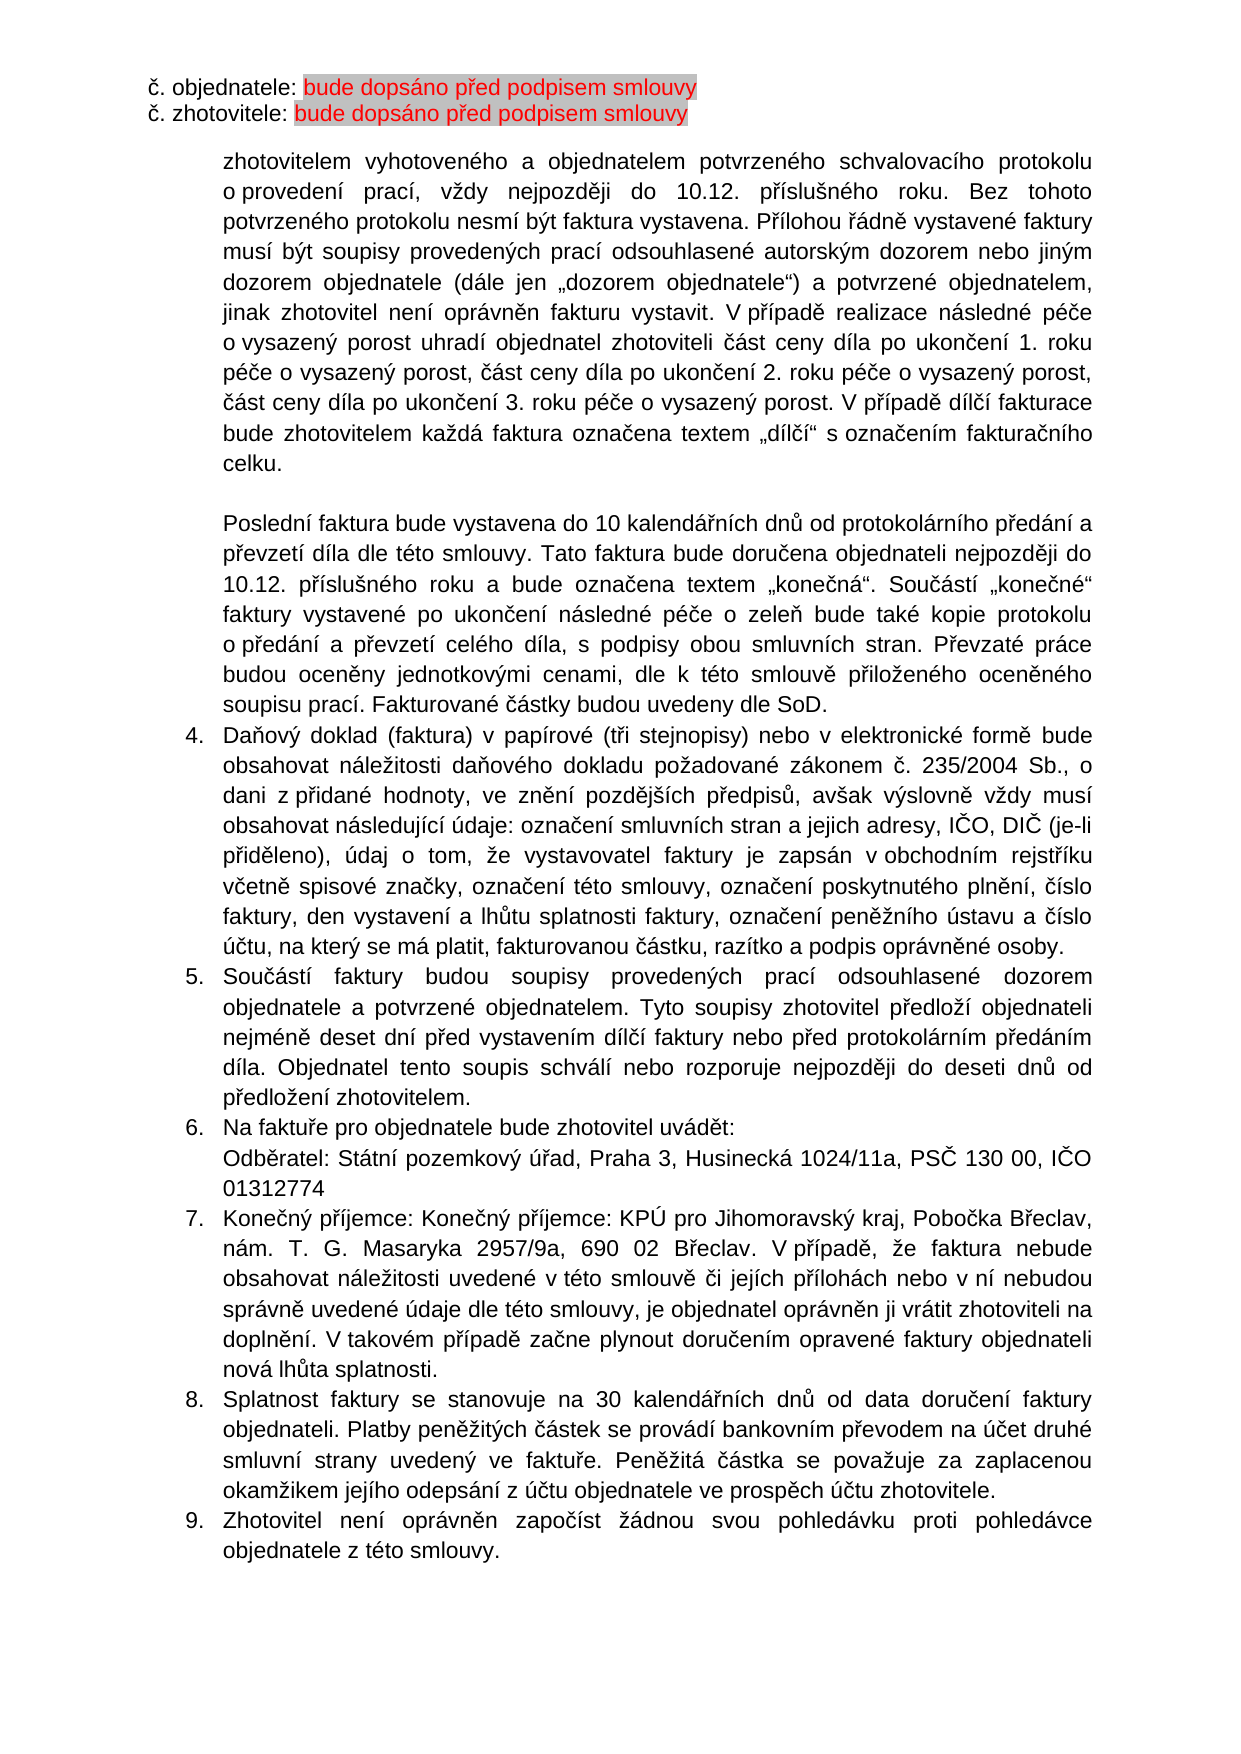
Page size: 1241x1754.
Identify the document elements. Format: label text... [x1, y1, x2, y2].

list Na faktuře pro objednatele bude zhotovitel uvádět: [185, 1114, 1093, 1141]
list Odběratel: Státní pozemkový úřad, Praha 3, Husinecká 1024/11a, PSČ 130 00, IČO 01312774 [223, 1144, 1093, 1201]
list Zhotovitel není oprávněn započíst žádnou svou pohledávku proti pohledávce objednatele z této smlouvy. [185, 1507, 1093, 1563]
list Splatnost faktury se stanovuje na 30 kalendářních dnů od data doručení faktury objednateli. Platby peněžitých částek se provádí bankovním převodem na účet druhé smluvní strany uvedený ve faktuře. Peněžitá částka se považuje za zaplacenou okamžikem jejího odepsání z účtu objednatele ve prospěch účtu zhotovitele. [185, 1386, 1093, 1503]
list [185, 148, 1093, 476]
list Součástí faktury budou soupisy provedených prací odsouhlasené dozorem objednatele a potvrzené objednatelem. Tyto soupisy zhotovitel předloží objednateli nejméně deset dní před vystavením dílčí faktury nebo před protokolárním předáním díla. Objednatel tento soupis schválí nebo rozporuje nejpozději do deseti dnů od předložení zhotovitelem. [185, 963, 1093, 1110]
list Poslední faktura bude vystavena do 10 kalendářních dnů od protokolárního předání a převzetí díla dle této smlouvy. Tato faktura bude doručena objednateli nejpozději do 10.12. příslušného roku a bude označena textem „konečná“. Součástí „konečné“ faktury vystavené po ukončení následné péče o zeleň bude také kopie protokolu o předání a převzetí celého díla, s podpisy obou smluvních stran. Převzaté práce budou oceněny jednotkovými cenami, dle k této smlouvě přiloženého oceněného soupisu prací. Fakturované částky budou uvedeny dle SoD. [223, 510, 1093, 718]
list Konečný příjemce: Konečný příjemce: KPÚ pro Jihomoravský kraj, Pobočka Břeclav, nám. T. G. Masaryka 2957/9a, 690 02 Břeclav. V případě, že faktura nebude obsahovat náležitosti uvedené v této smlouvě či jejích přílohách nebo v ní nebudou správně uvedené údaje dle této smlouvy, je objednatel oprávněn ji vrátit zhotoviteli na doplnění. V takovém případě začne plynout doručením opravené faktury objednateli nová lhůta splatnosti. [185, 1205, 1093, 1382]
list Daňový doklad (faktura) v papírové (tři stejnopisy) nebo v elektronické formě bude obsahovat náležitosti daňového dokladu požadované zákonem č. 235/2004 Sb., o dani z přidané hodnoty, ve znění pozdějších předpisů, avšak výslovně vždy musí obsahovat následující údaje: označení smluvních stran a jejich adresy, IČO, DIČ (je-li přiděleno), údaj o tom, že vystavovatel faktury je zapsán v obchodním rejstříku včetně spisové značky, označení této smlouvy, označení poskytnutého plnění, číslo faktury, den vystavení a lhůtu splatnosti faktury, označení peněžního ústavu a číslo účtu, na který se má platit, fakturovanou částku, razítko a podpis oprávněné osoby. [185, 722, 1093, 959]
